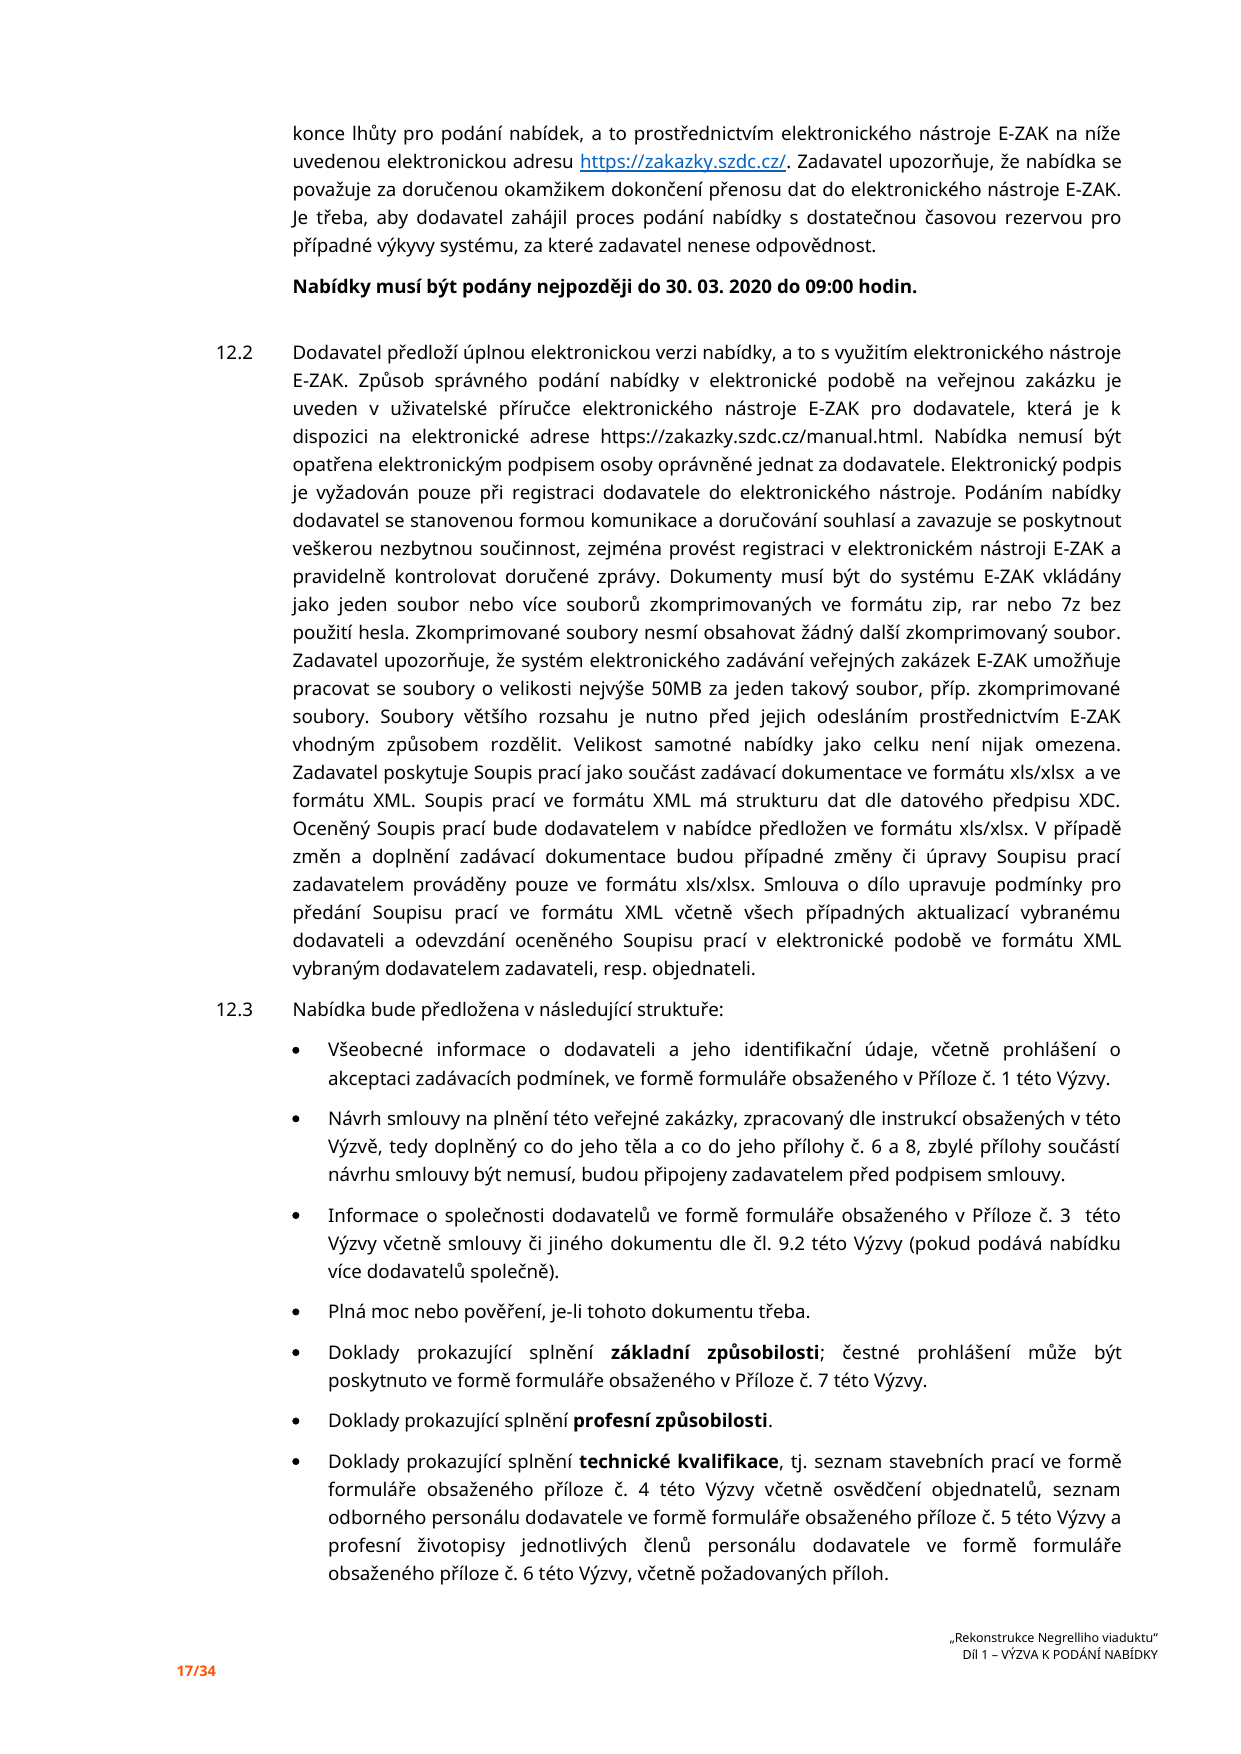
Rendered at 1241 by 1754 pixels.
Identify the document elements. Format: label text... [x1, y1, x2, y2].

text Nabídky musí být podány nejpozději do 30. 03. 2020 do 09:00 hodin. [292, 273, 1122, 299]
text Doklady prokazující splnění profesní způsobilosti. [292, 1407, 1122, 1433]
text Dodavatel předloží úplnou elektronickou verzi nabídky, a to s využitím elektronického nástroje E-ZAK. Způsob správného podání nabídky v elektronické podobě na veřejnou zakázku je uveden v uživatelské příručce elektronického nástroje E-ZAK pro dodavatele, která je k dispozici na elektronické adrese https://zakazky.szdc.cz/manual.html. Nabídka nemusí být opatřena elektronickým podpisem osoby oprávněné jednat za dodavatele. Elektronický podpis je vyžadován pouze při registraci dodavatele do elektronického nástroje. Podáním nabídky dodavatel se stanovenou formou komunikace a doručování souhlasí a zavazuje se poskytnout veškerou nezbytnou součinnost, zejména provést registraci v elektronickém nástroji E-ZAK a pravidelně kontrolovat doručené zprávy. Dokumenty musí být do systému E-ZAK vkládány jako jeden soubor nebo více souborů zkomprimovaných ve formátu zip, rar nebo 7z bez použití hesla. Zkomprimované soubory nesmí obsahovat žádný další zkomprimovaný soubor. Zadavatel upozorňuje, že systém elektronického zadávání veřejných zakázek E-ZAK umožňuje pracovat se soubory o velikosti nejvýše 50MB za jeden takový soubor, příp. zkomprimované soubory. Soubory většího rozsahu je nutno před jejich odesláním prostřednictvím E-ZAK vhodným způsobem rozdělit. Velikost samotné nabídky jako celku není nijak omezena. Zadavatel poskytuje Soupis prací jako součást zadávací dokumentace ve formátu xls/xlsx a ve formátu XML. Soupis prací ve formátu XML má strukturu dat dle datového předpisu XDC. Oceněný Soupis prací bude dodavatelem v nabídce předložen ve formátu xls/xlsx. V případě změn a doplnění zadávací dokumentace budou případné změny či úpravy Soupisu prací zadavatelem prováděny pouze ve formátu xls/xlsx. Smlouva o dílo upravuje podmínky pro předání Soupisu prací ve formátu XML včetně všech případných aktualizací vybranému dodavateli a odevzdání oceněného Soupisu prací v elektronické podobě ve formátu XML vybraným dodavatelem zadavateli, resp. objednateli. [216, 339, 1122, 981]
text Návrh smlouvy na plnění této veřejné zakázky, zpracovaný dle instrukcí obsažených v této Výzvě, tedy doplněný co do jeho těla a co do jeho přílohy č. 6 a 8, zbylé přílohy součástí návrhu smlouvy být nemusí, budou připojeny zadavatelem před podpisem smlouvy. [292, 1105, 1122, 1187]
text Doklady prokazující splnění technické kvalifikace, tj. seznam stavebních prací ve formě formuláře obsaženého příloze č. 4 této Výzvy včetně osvědčení objednatelů, seznam odborného personálu dodavatele ve formě formuláře obsaženého příloze č. 5 této Výzvy a profesní životopisy jednotlivých členů personálu dodavatele ve formě formuláře obsaženého příloze č. 6 této Výzvy, včetně požadovaných příloh. [292, 1448, 1122, 1586]
text Nabídka bude předložena v následující struktuře: [216, 996, 1122, 1022]
text Plná moc nebo pověření, je-li tohoto dokumentu třeba. [292, 1298, 1122, 1324]
text Doklady prokazující splnění základní způsobilosti; čestné prohlášení může být poskytnuto ve formě formuláře obsaženého v Příloze č. 7 této Výzvy. [292, 1339, 1122, 1392]
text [216, 121, 1122, 258]
text Informace o společnosti dodavatelů ve formě formuláře obsaženého v Příloze č. 3 této Výzvy včetně smlouvy či jiného dokumentu dle čl. 9.2 této Výzvy (pokud podává nabídku více dodavatelů společně). [292, 1202, 1122, 1283]
text Všeobecné informace o dodavateli a jeho identifikační údaje, včetně prohlášení o akceptaci zadávacích podmínek, ve formě formuláře obsaženého v Příloze č. 1 této Výzvy. [292, 1037, 1122, 1090]
